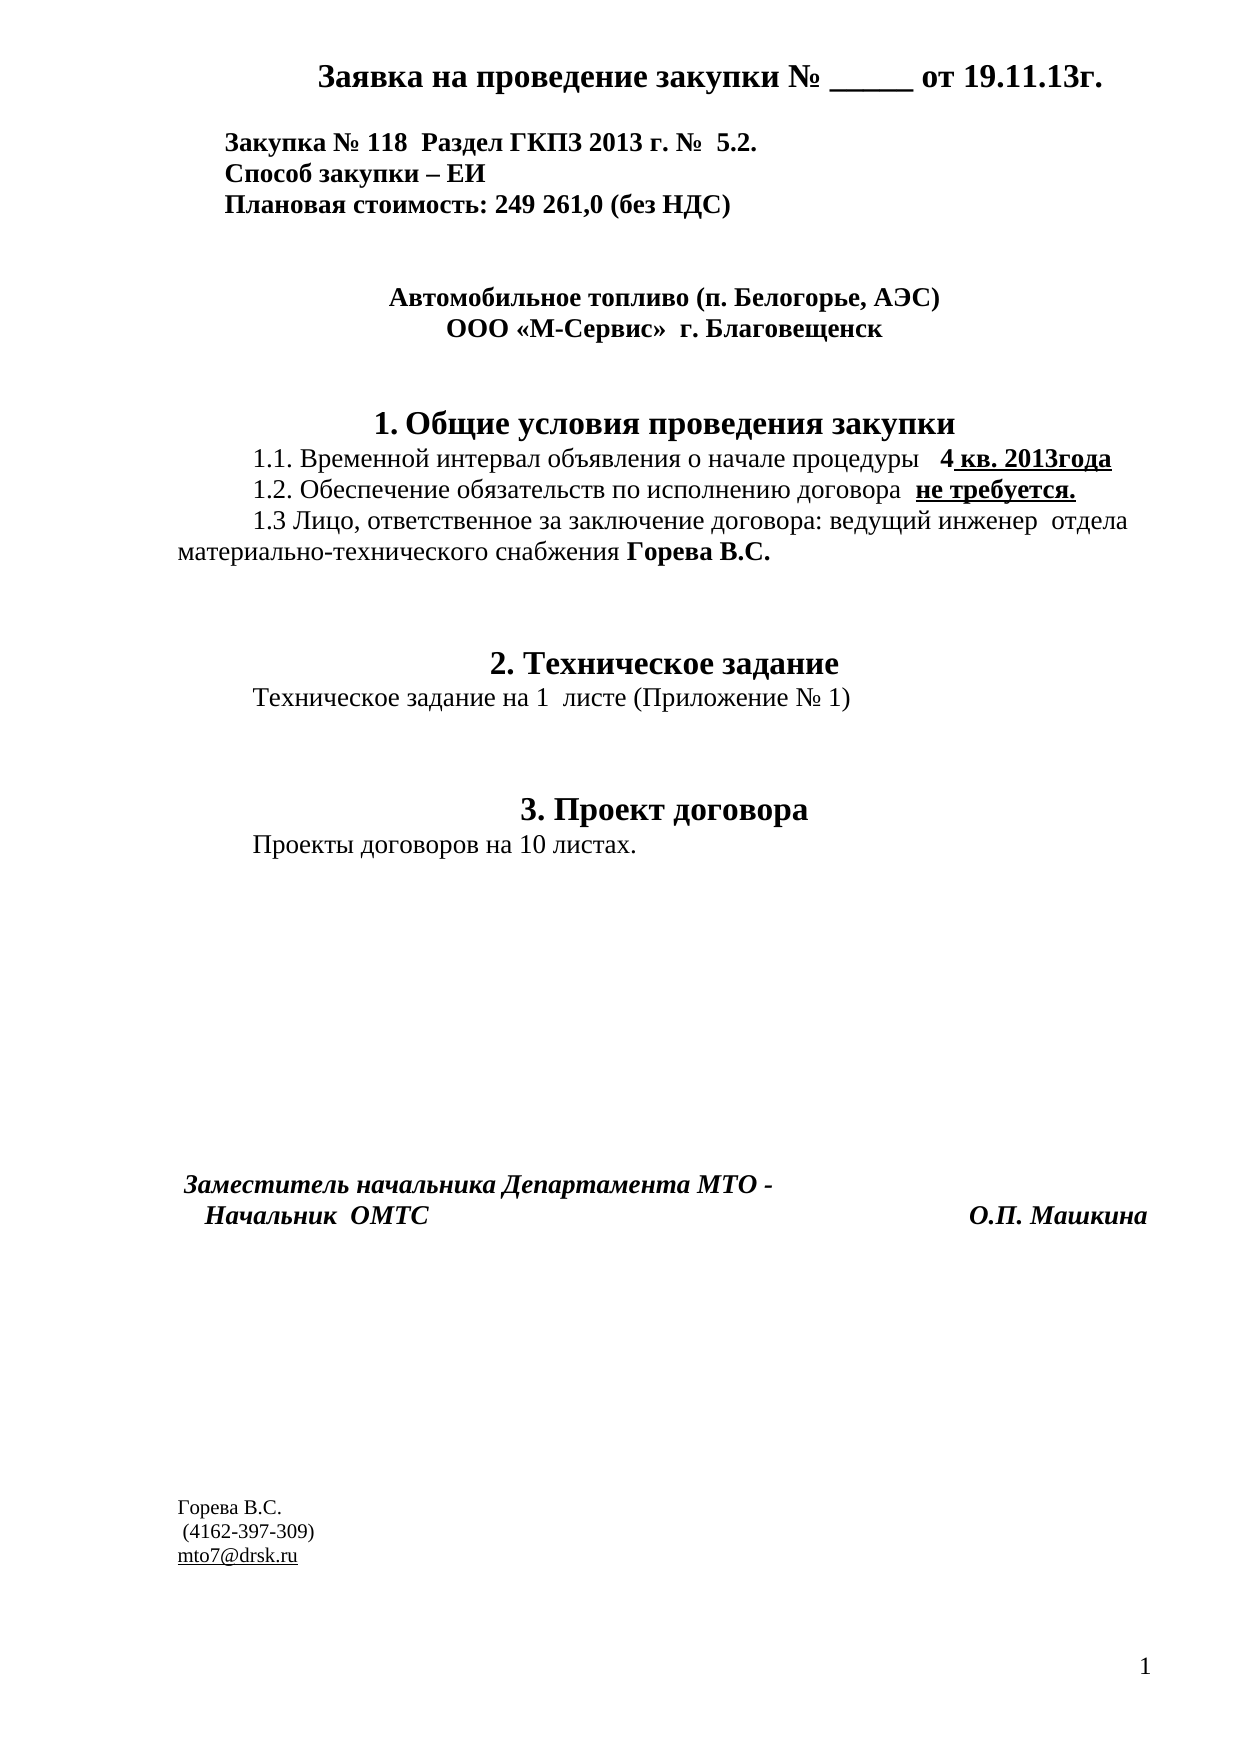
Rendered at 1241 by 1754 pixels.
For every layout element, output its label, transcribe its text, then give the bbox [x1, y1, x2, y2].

text Закупка № 118 Раздел ГКПЗ 2013 г. № 5.2. [177, 126, 1152, 157]
text Автомобильное топливо (п. Белогорье, АЭС) [177, 281, 1152, 313]
text Проекты договоров на 10 листах. [177, 828, 1152, 859]
text Горева В.С. [177, 1495, 1152, 1519]
text 1.1. Временной интервал объявления о начале процедуры 4 кв. 2013года [177, 442, 1152, 473]
text ООО «М-Сервис» г. Благовещенск [177, 313, 1152, 344]
text Способ закупки – ЕИ [177, 157, 1152, 188]
text Плановая стоимость: 249 261,0 (без НДС) [177, 188, 1152, 219]
text Заместитель начальника Департамента МТО - [177, 1168, 1152, 1199]
text 1.2. Обеспечение обязательств по исполнению договора не требуется. [177, 473, 1152, 504]
text Начальник ОМТС О.П. Машкина [177, 1199, 1152, 1230]
text Заявка на проведение закупки № _____ от 19.11.13г. [177, 56, 1152, 94]
text (4162-397-309) [177, 1519, 1152, 1543]
text 1. Общие условия проведения закупки [177, 404, 1152, 442]
text 3. Проект договора [177, 789, 1152, 828]
text mto7@drsk.ru [177, 1543, 1152, 1567]
text 2. Техническое задание [177, 643, 1152, 682]
text Техническое задание на 1 листе (Приложение № 1) [177, 682, 1152, 713]
text 1.3 Лицо, ответственное за заключение договора: ведущий инженер отдела материально-технического снабжения Горева В.С. [177, 504, 1152, 567]
